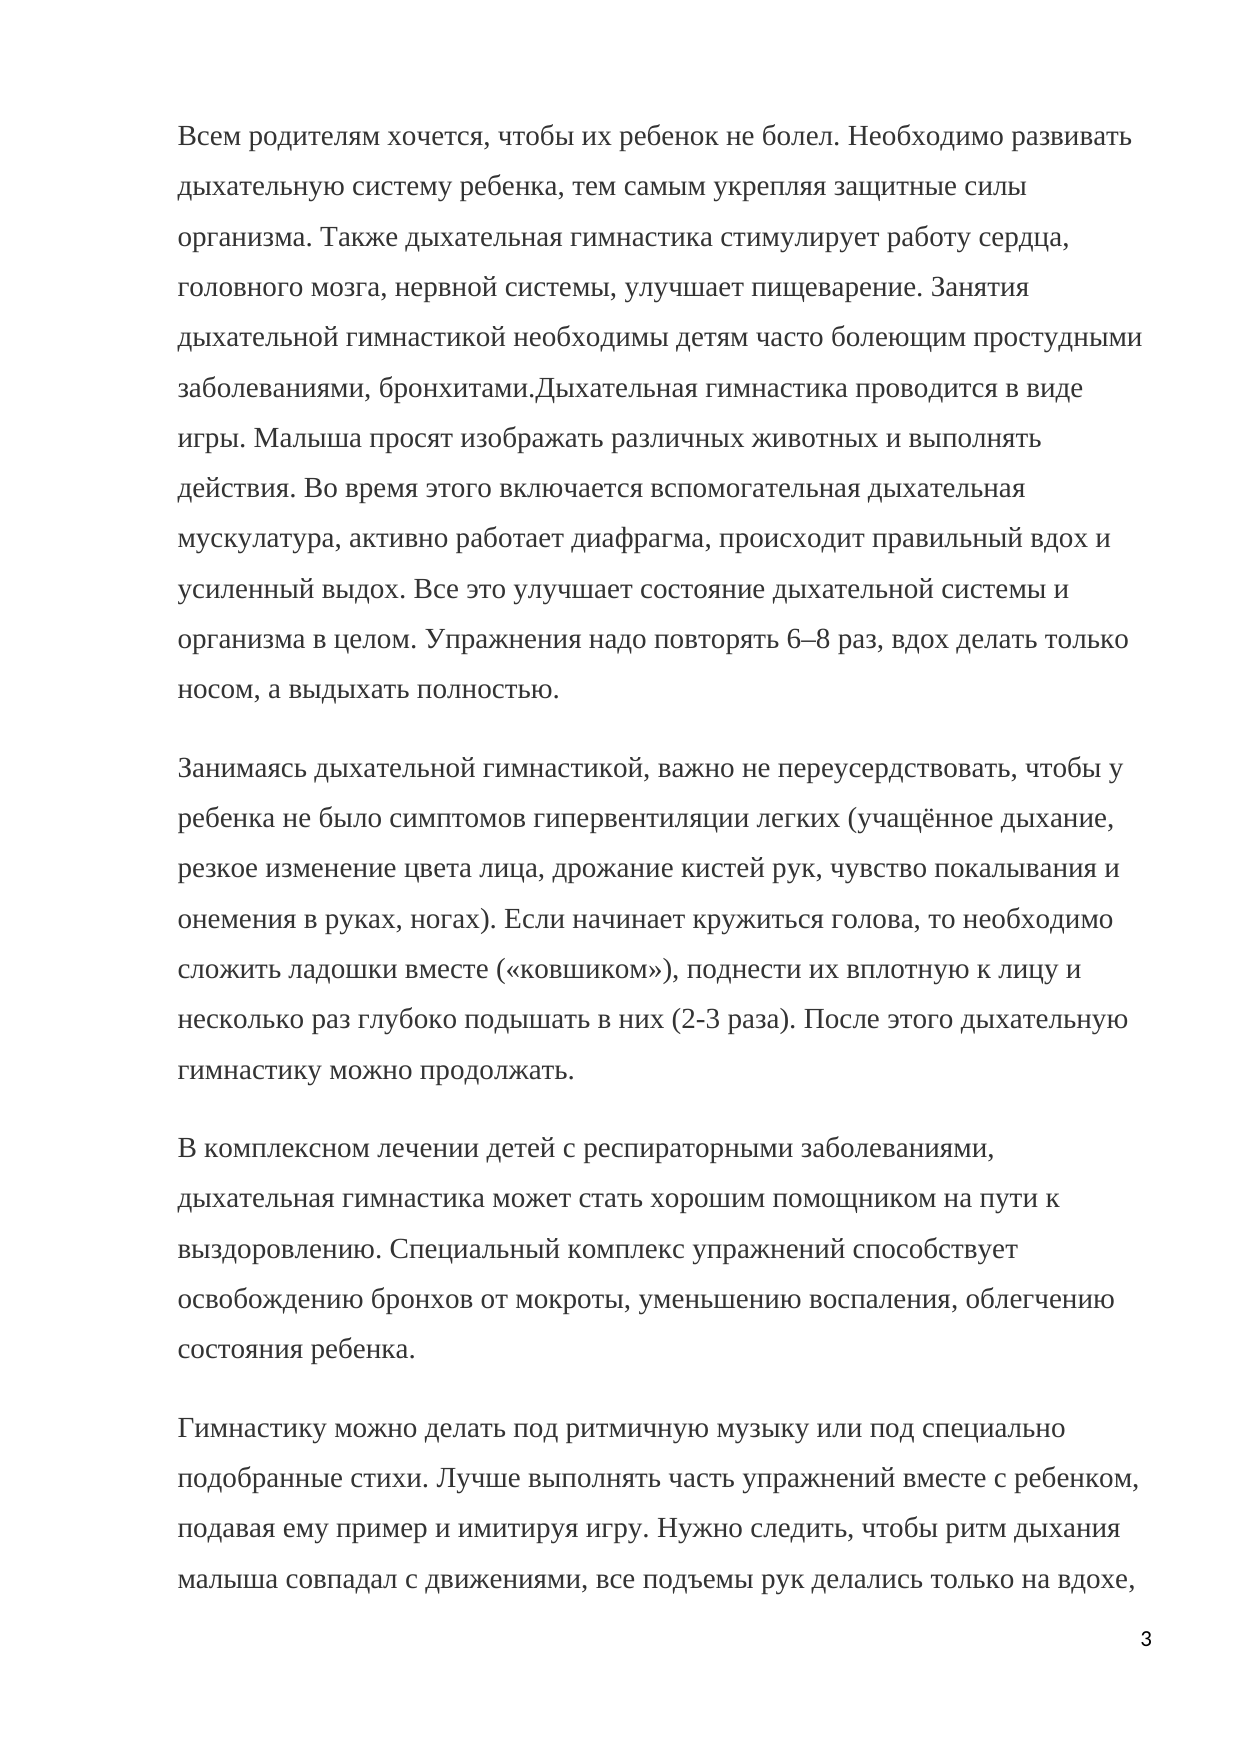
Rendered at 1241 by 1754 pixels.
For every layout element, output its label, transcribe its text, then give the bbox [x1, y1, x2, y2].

text Всем родителям хочется, чтобы их ребенок не болел. Необходимо развивать дыхательную систему ребенка, тем самым укрепляя защитные силы организма. Также дыхательная гимнастика стимулирует работу сердца, головного мозга, нервной системы, улучшает пищеварение. Занятия дыхательной гимнастикой необходимы детям часто болеющим простудными заболеваниями, бронхитами.Дыхательная гимнастика проводится в виде игры. Малыша просят изображать различных животных и выполнять действия. Во время этого включается вспомогательная дыхательная мускулатура, активно работает диафрагма, происходит правильный вдох и усиленный выдох. Все это улучшает состояние дыхательной системы и организма в целом. Упражнения надо повторять 6–8 раз, вдох делать только носом, а выдыхать полностью. [177, 118, 1152, 705]
text В комплексном лечении детей с респираторными заболеваниями, дыхательная гимнастика может стать хорошим помощником на пути к выздоровлению. Специальный комплекс упражнений способствует освобождению бронхов от мокроты, уменьшению воспаления, облегчению состояния ребенка. [177, 1130, 1152, 1365]
text Занимаясь дыхательной гимнастикой, важно не переусердствовать, чтобы у ребенка не было симптомов гипервентиляции легких (учащённое дыхание, резкое изменение цвета лица, дрожание кистей рук, чувство покалывания и онемения в руках, ногах). Если начинает кружиться голова, то необходимо сложить ладошки вместе («ковшиком»), поднести их вплотную к лицу и несколько раз глубоко подышать в них (2-3 раза). После этого дыхательную гимнастику можно продолжать. [177, 750, 1152, 1085]
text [177, 1410, 1152, 1594]
